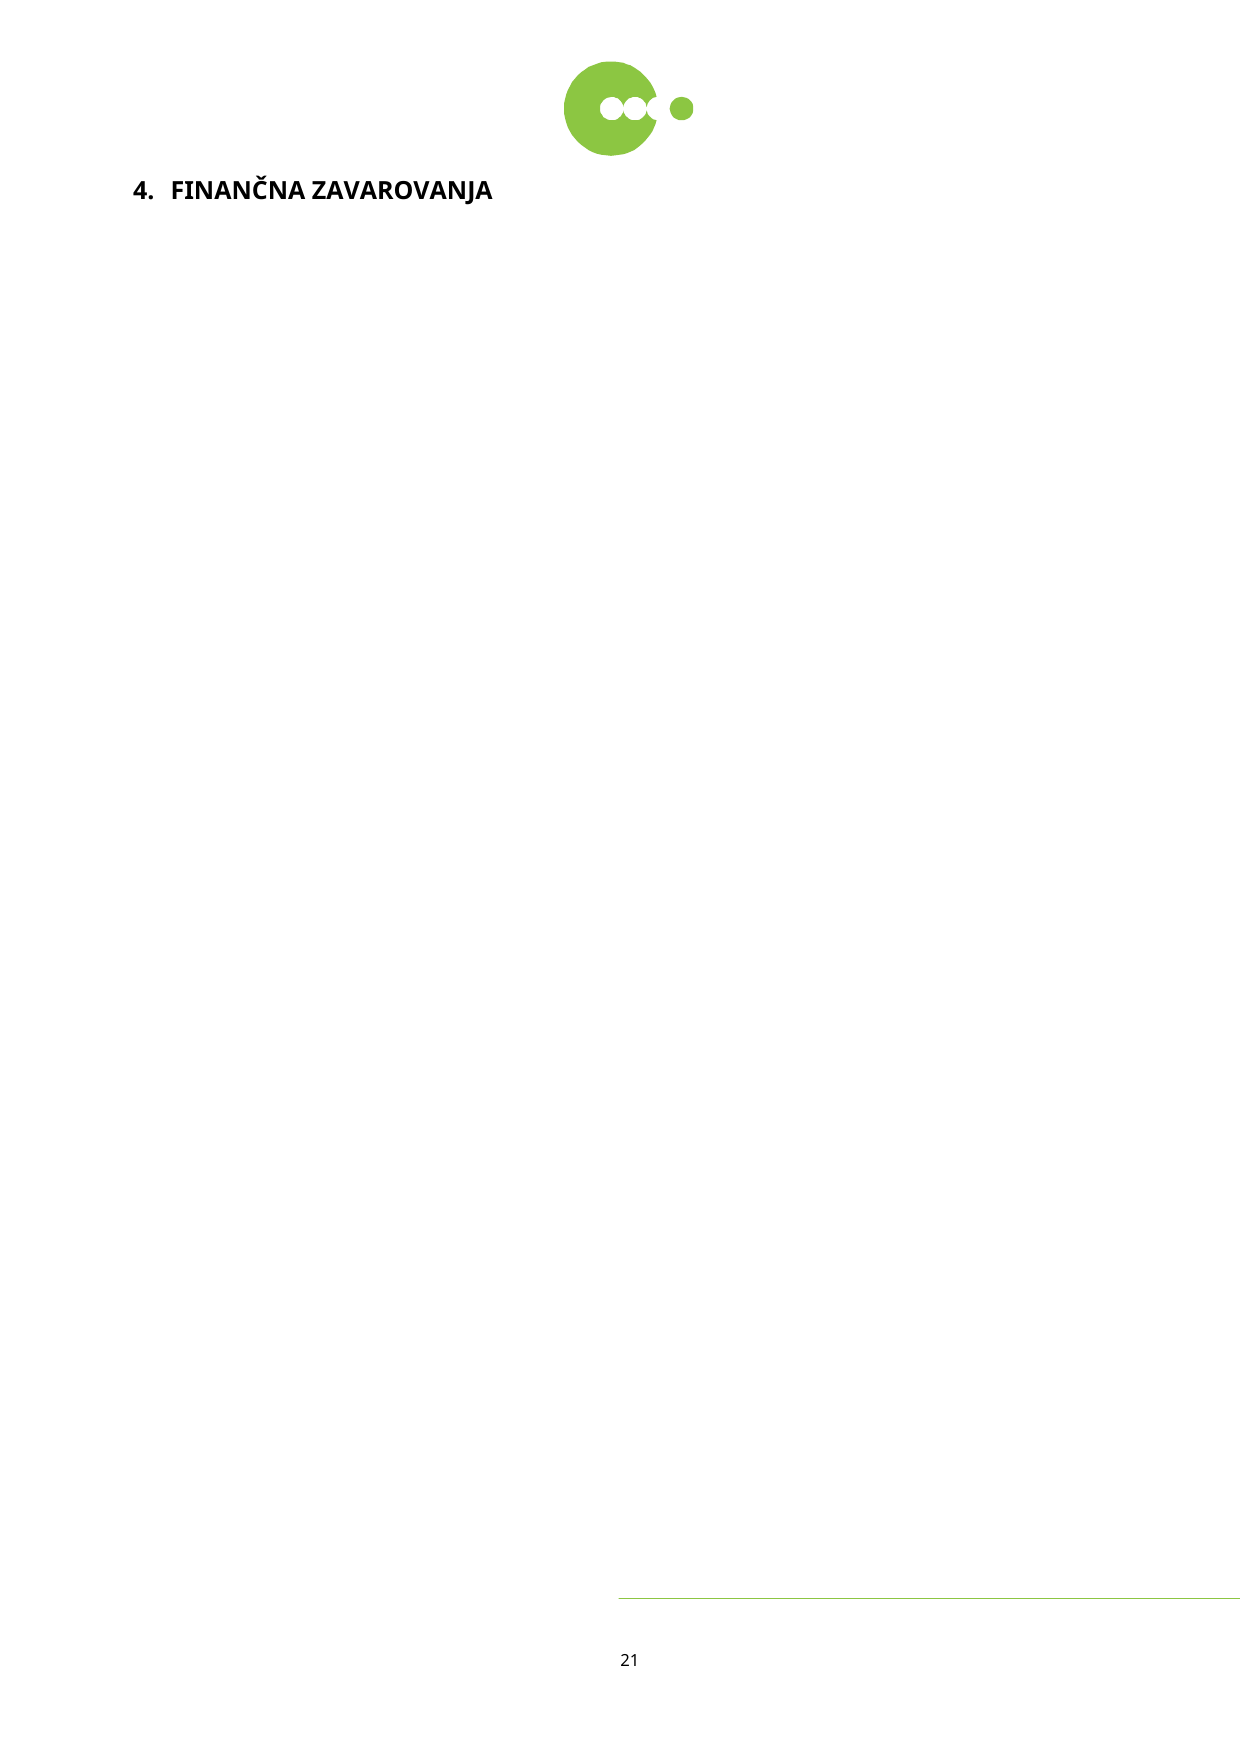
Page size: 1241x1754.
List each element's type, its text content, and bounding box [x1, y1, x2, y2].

list FINANČNA ZAVAROVANJA [133, 172, 1122, 207]
